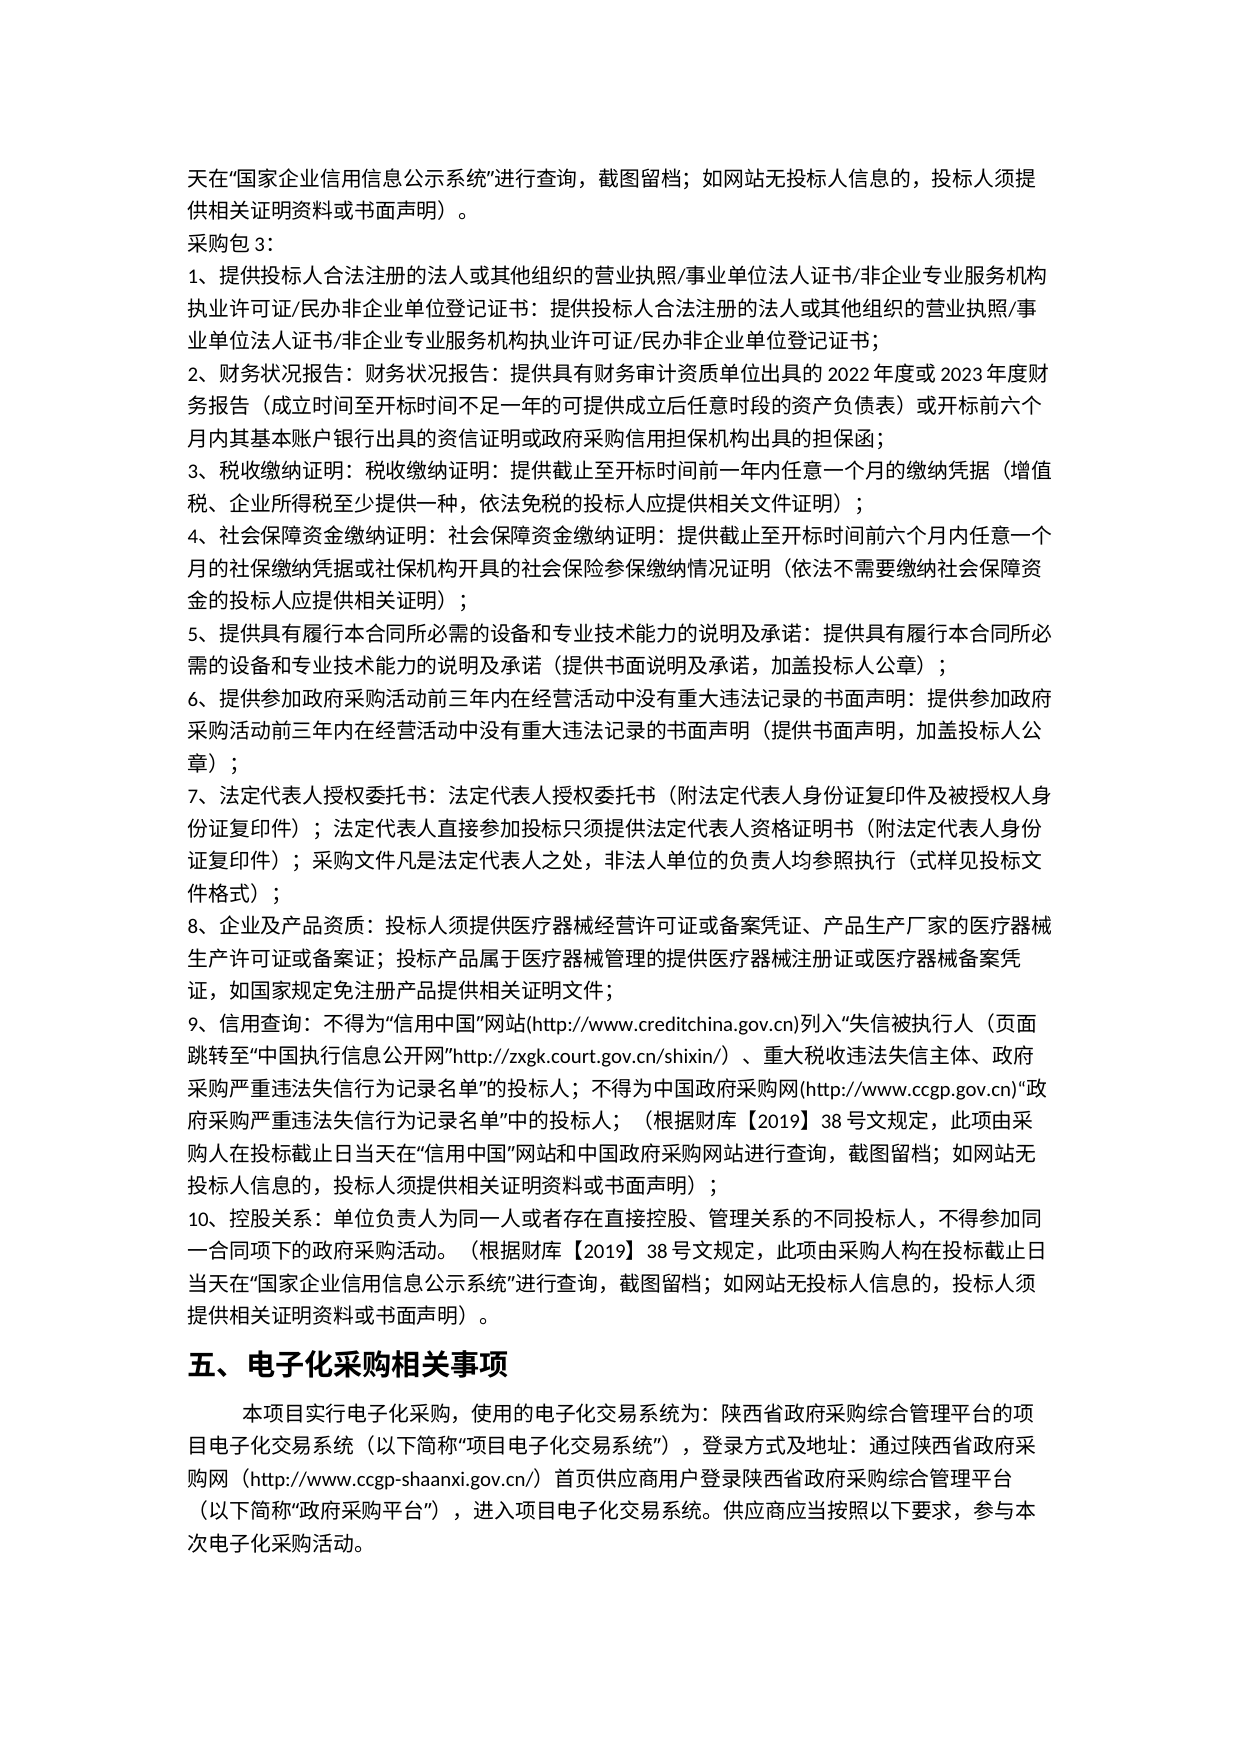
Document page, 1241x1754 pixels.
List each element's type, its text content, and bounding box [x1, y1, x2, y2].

text 10、控股关系：单位负责人为同一人或者存在直接控股、管理关系的不同投标人，不得参加同一合同项下的政府采购活动。（根据财库【2019】38号文规定，此项由采购人构在投标截止日当天在“国家企业信用信息公示系统”进行查询，截图留档；如网站无投标人信息的，投标人须提供相关证明资料或书面声明）。 [187, 1202, 1053, 1332]
text 1、提供投标人合法注册的法人或其他组织的营业执照/事业单位法人证书/非企业专业服务机构执业许可证/民办非企业单位登记证书：提供投标人合法注册的法人或其他组织的营业执照/事业单位法人证书/非企业专业服务机构执业许可证/民办非企业单位登记证书； [187, 259, 1053, 357]
text 5、提供具有履行本合同所必需的设备和专业技术能力的说明及承诺：提供具有履行本合同所必需的设备和专业技术能力的说明及承诺（提供书面说明及承诺，加盖投标人公章）； [187, 617, 1053, 682]
text 2、财务状况报告：财务状况报告：提供具有财务审计资质单位出具的2022年度或2023年度财务报告（成立时间至开标时间不足一年的可提供成立后任意时段的资产负债表）或开标前六个月内其基本账户银行出具的资信证明或政府采购信用担保机构出具的担保函； [187, 357, 1053, 454]
text 7、法定代表人授权委托书：法定代表人授权委托书（附法定代表人身份证复印件及被授权人身份证复印件）；法定代表人直接参加投标只须提供法定代表人资格证明书（附法定代表人身份证复印件）；采购文件凡是法定代表人之处，非法人单位的负责人均参照执行（式样见投标文件格式）； [187, 779, 1053, 909]
text 4、社会保障资金缴纳证明：社会保障资金缴纳证明：提供截止至开标时间前六个月内任意一个月的社保缴纳凭据或社保机构开具的社会保险参保缴纳情况证明（依法不需要缴纳社会保障资金的投标人应提供相关证明）； [187, 519, 1053, 617]
text 6、提供参加政府采购活动前三年内在经营活动中没有重大违法记录的书面声明：提供参加政府采购活动前三年内在经营活动中没有重大违法记录的书面声明（提供书面声明，加盖投标人公章）； [187, 682, 1053, 779]
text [187, 162, 1053, 227]
text 9、信用查询：不得为“信用中国”网站(http://www.creditchina.gov.cn)列入“失信被执行人（页面跳转至“中国执行信息公开网”http://zxgk.court.gov.cn/shixin/）、重大税收违法失信主体、政府采购严重违法失信行为记录名单”的投标人；不得为中国政府采购网(http://www.ccgp.gov.cn)“政府采购严重违法失信行为记录名单”中的投标人；（根据财库【2019】38号文规定，此项由采购人在投标截止日当天在“信用中国”网站和中国政府采购网站进行查询，截图留档；如网站无投标人信息的，投标人须提供相关证明资料或书面声明）； [187, 1007, 1053, 1202]
text 采购包3： [187, 227, 1053, 259]
text 五、电子化采购相关事项 [187, 1332, 1053, 1397]
text 3、税收缴纳证明：税收缴纳证明：提供截止至开标时间前一年内任意一个月的缴纳凭据（增值税、企业所得税至少提供一种，依法免税的投标人应提供相关文件证明）； [187, 454, 1053, 519]
text 8、企业及产品资质：投标人须提供医疗器械经营许可证或备案凭证、产品生产厂家的医疗器械生产许可证或备案证；投标产品属于医疗器械管理的提供医疗器械注册证或医疗器械备案凭证，如国家规定免注册产品提供相关证明文件； [187, 909, 1053, 1007]
text 本项目实行电子化采购，使用的电子化交易系统为：陕西省政府采购综合管理平台的项目电子化交易系统（以下简称“项目电子化交易系统”），登录方式及地址：通过陕西省政府采购网（http://www.ccgp-shaanxi.gov.cn/）首页供应商用户登录陕西省政府采购综合管理平台（以下简称“政府采购平台”），进入项目电子化交易系统。供应商应当按照以下要求，参与本次电子化采购活动。 [187, 1397, 1053, 1559]
